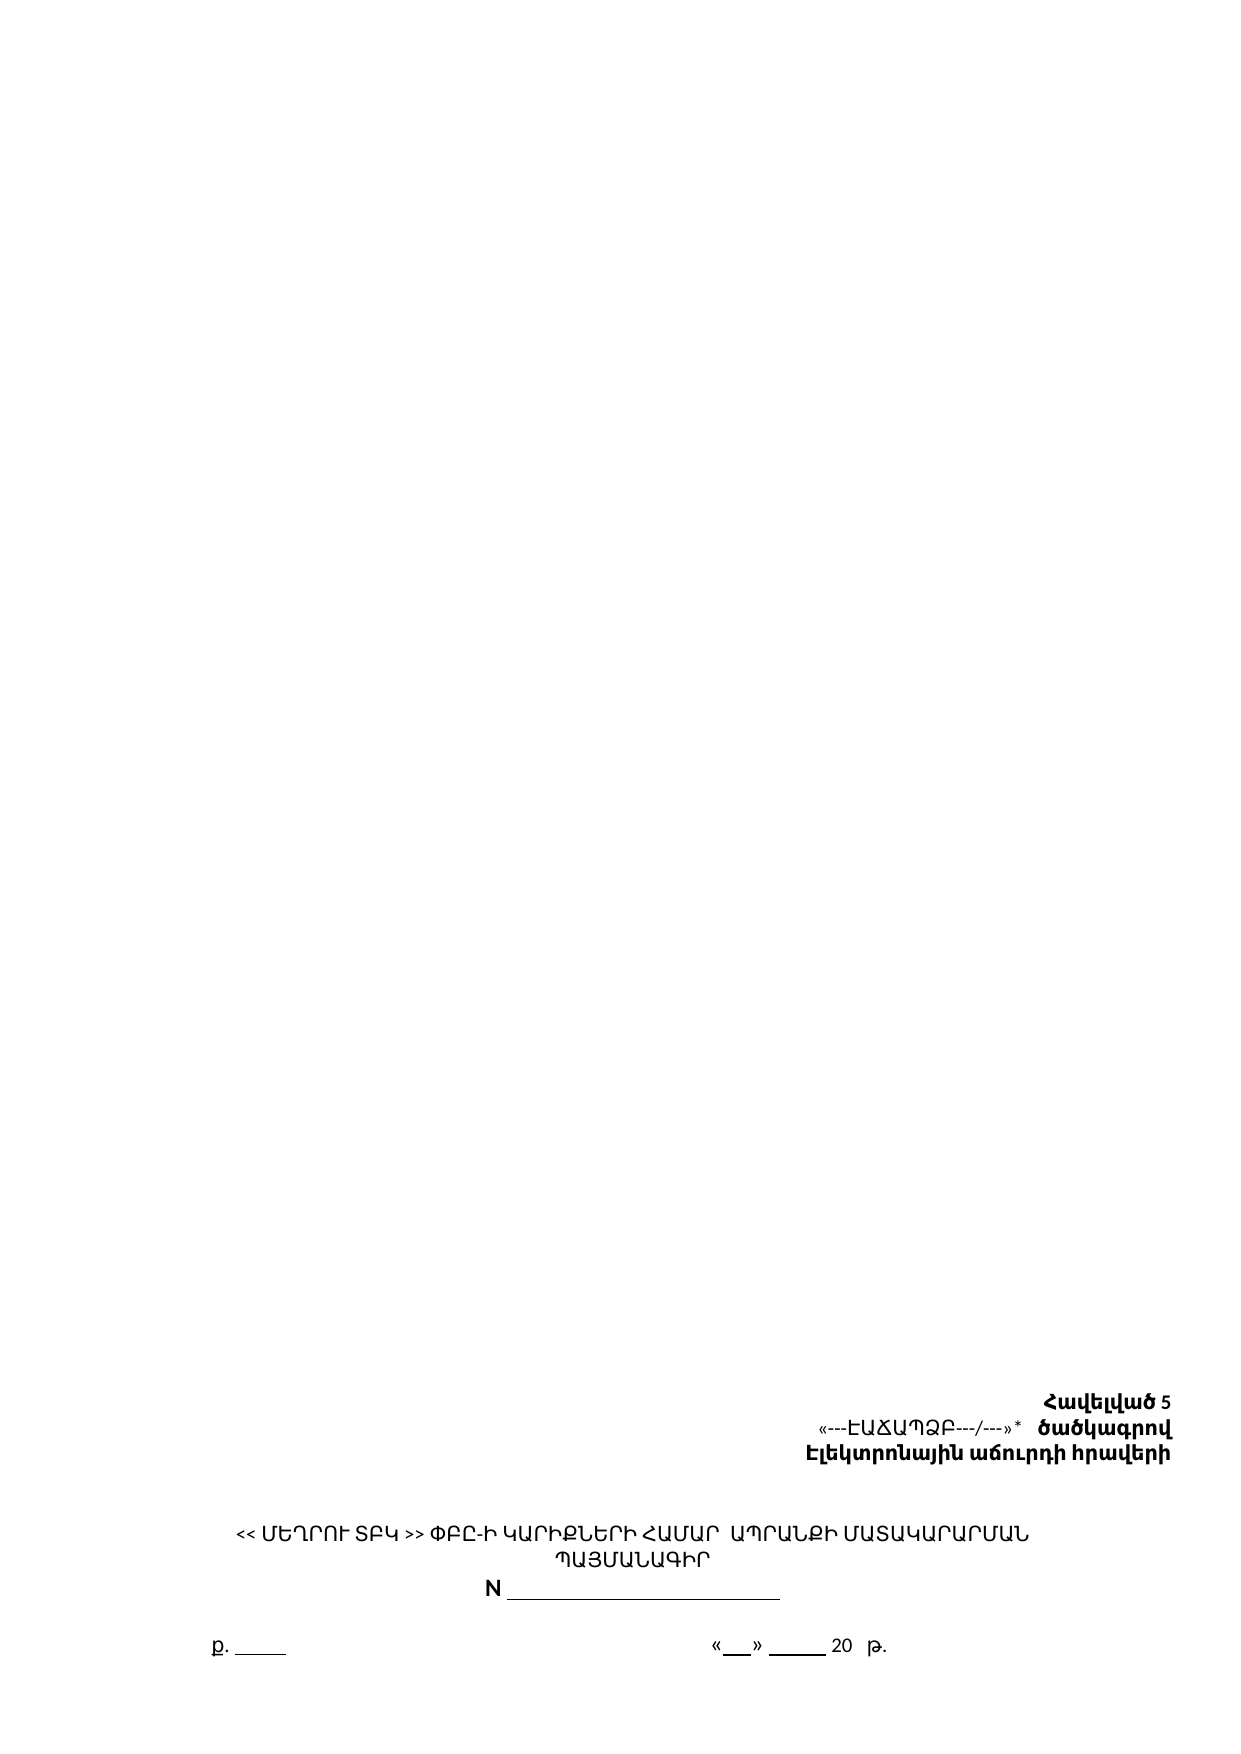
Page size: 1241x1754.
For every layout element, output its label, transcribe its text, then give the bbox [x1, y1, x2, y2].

text Հավելված 5 [94, 1389, 1171, 1415]
text ք. « » 20 թ. [94, 1628, 1171, 1659]
text «---ԷԱՃԱՊՁԲ---/---»* ծածկագրով [94, 1415, 1171, 1440]
text ՊԱՅՄԱՆԱԳԻՐ [79, 1547, 1171, 1572]
text N [79, 1572, 1171, 1603]
text Էլեկտրոնային աճուրդի հրավերի [94, 1440, 1171, 1466]
text << ՄԵՂՐՈՒ ՏԲԿ >> ՓԲԸ-Ի ԿԱՐԻՔՆԵՐԻ ՀԱՄԱՐ ԱՊՐԱՆՔԻ ՄԱՏԱԿԱՐԱՐՄԱՆ [79, 1522, 1171, 1547]
